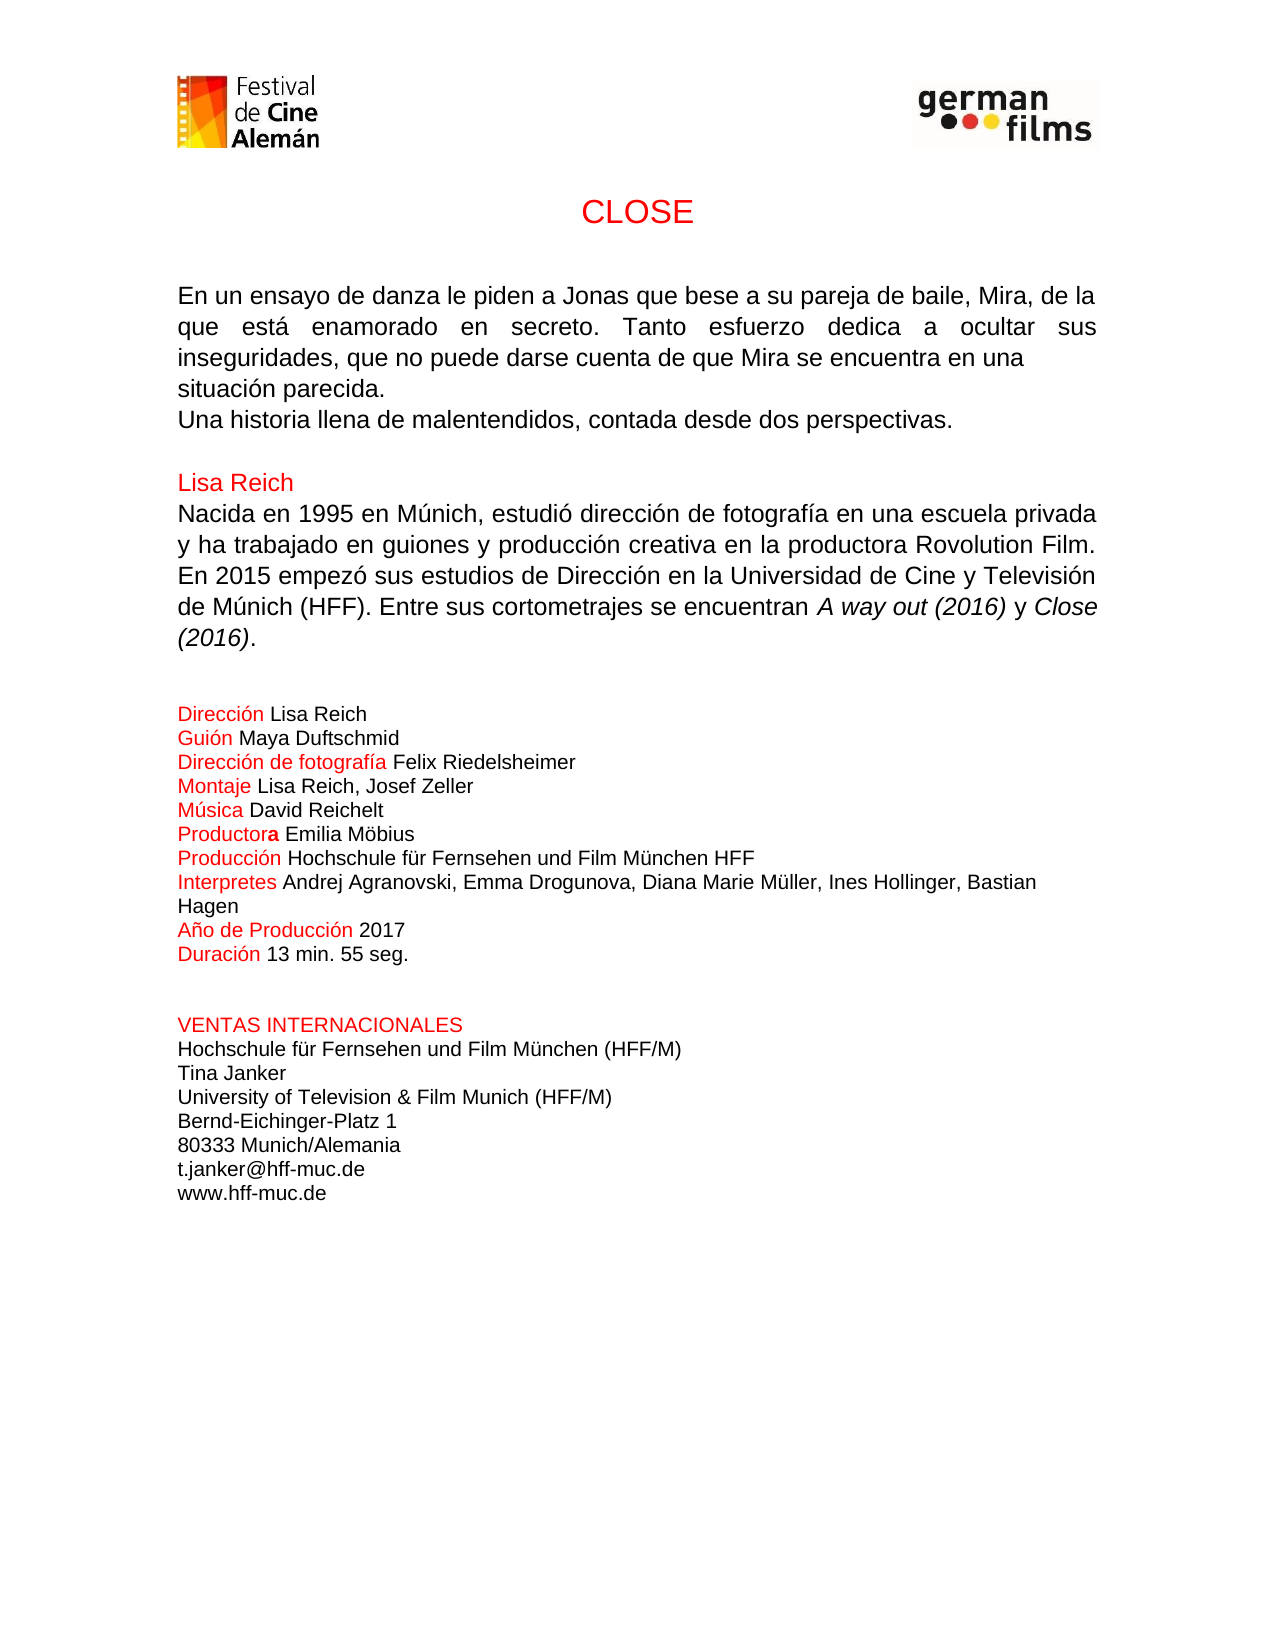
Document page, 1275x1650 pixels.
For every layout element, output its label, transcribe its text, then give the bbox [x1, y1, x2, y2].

text VENTAS INTERNACIONALES [177, 1013, 1098, 1037]
text situación parecida. Una historia llena de malentendidos, contada desde dos perspectivas. [177, 374, 1098, 434]
text Dirección de fotografía Felix Riedelsheimer [177, 750, 1098, 774]
text En un ensayo de danza le piden a Jonas que bese a su pareja de baile, Mira, de la que está enamorado en secreto. Tanto esfuerzo dedica a ocultar sus inseguridades, que no puede darse cuenta de que Mira se encuentra en una [177, 281, 1098, 372]
text Producción Hochschule für Fernsehen und Film München HFF [177, 846, 1098, 869]
text Hochschule für Fernsehen und Film München (HFF/M) Tina Janker University of Television & Film Munich (HFF/M) Bernd-Eichinger-Platz 1 80333 Munich/Alemania t.janker@hff-muc.de [177, 1037, 1098, 1181]
text Música David Reichelt [177, 798, 1098, 822]
text Montaje Lisa Reich, Josef Zeller [177, 774, 1098, 798]
text Duración 13 min. 55 seg. [177, 941, 1098, 965]
text Nacida en 1995 en Múnich, estudió dirección de fotografía en una escuela privada y ha trabajado en guiones y producción creativa en la productora Rovolution Film. En 2015 empezó sus estudios de Dirección en la Universidad de Cine y Televisión de Múnich (HFF). Entre sus cortometrajes se encuentran A way out (2016) y Close (2016). [177, 499, 1098, 652]
text CLOSE [177, 192, 1098, 231]
text Guión Maya Duftschmid [177, 726, 1098, 750]
text Productora Emilia Möbius [177, 822, 1098, 846]
text Dirección Lisa Reich [177, 702, 1098, 726]
text Interpretes Andrej Agranovski, Emma Drogunova, Diana Marie Müller, Ines Hollinger, Bastian Hagen [177, 869, 1098, 917]
picture [177, 75, 319, 148]
text www.hff-muc.de [177, 1181, 1098, 1205]
picture [911, 81, 1099, 150]
text Año de Producción 2017 [177, 917, 1098, 941]
text Lisa Reich [177, 468, 1098, 496]
